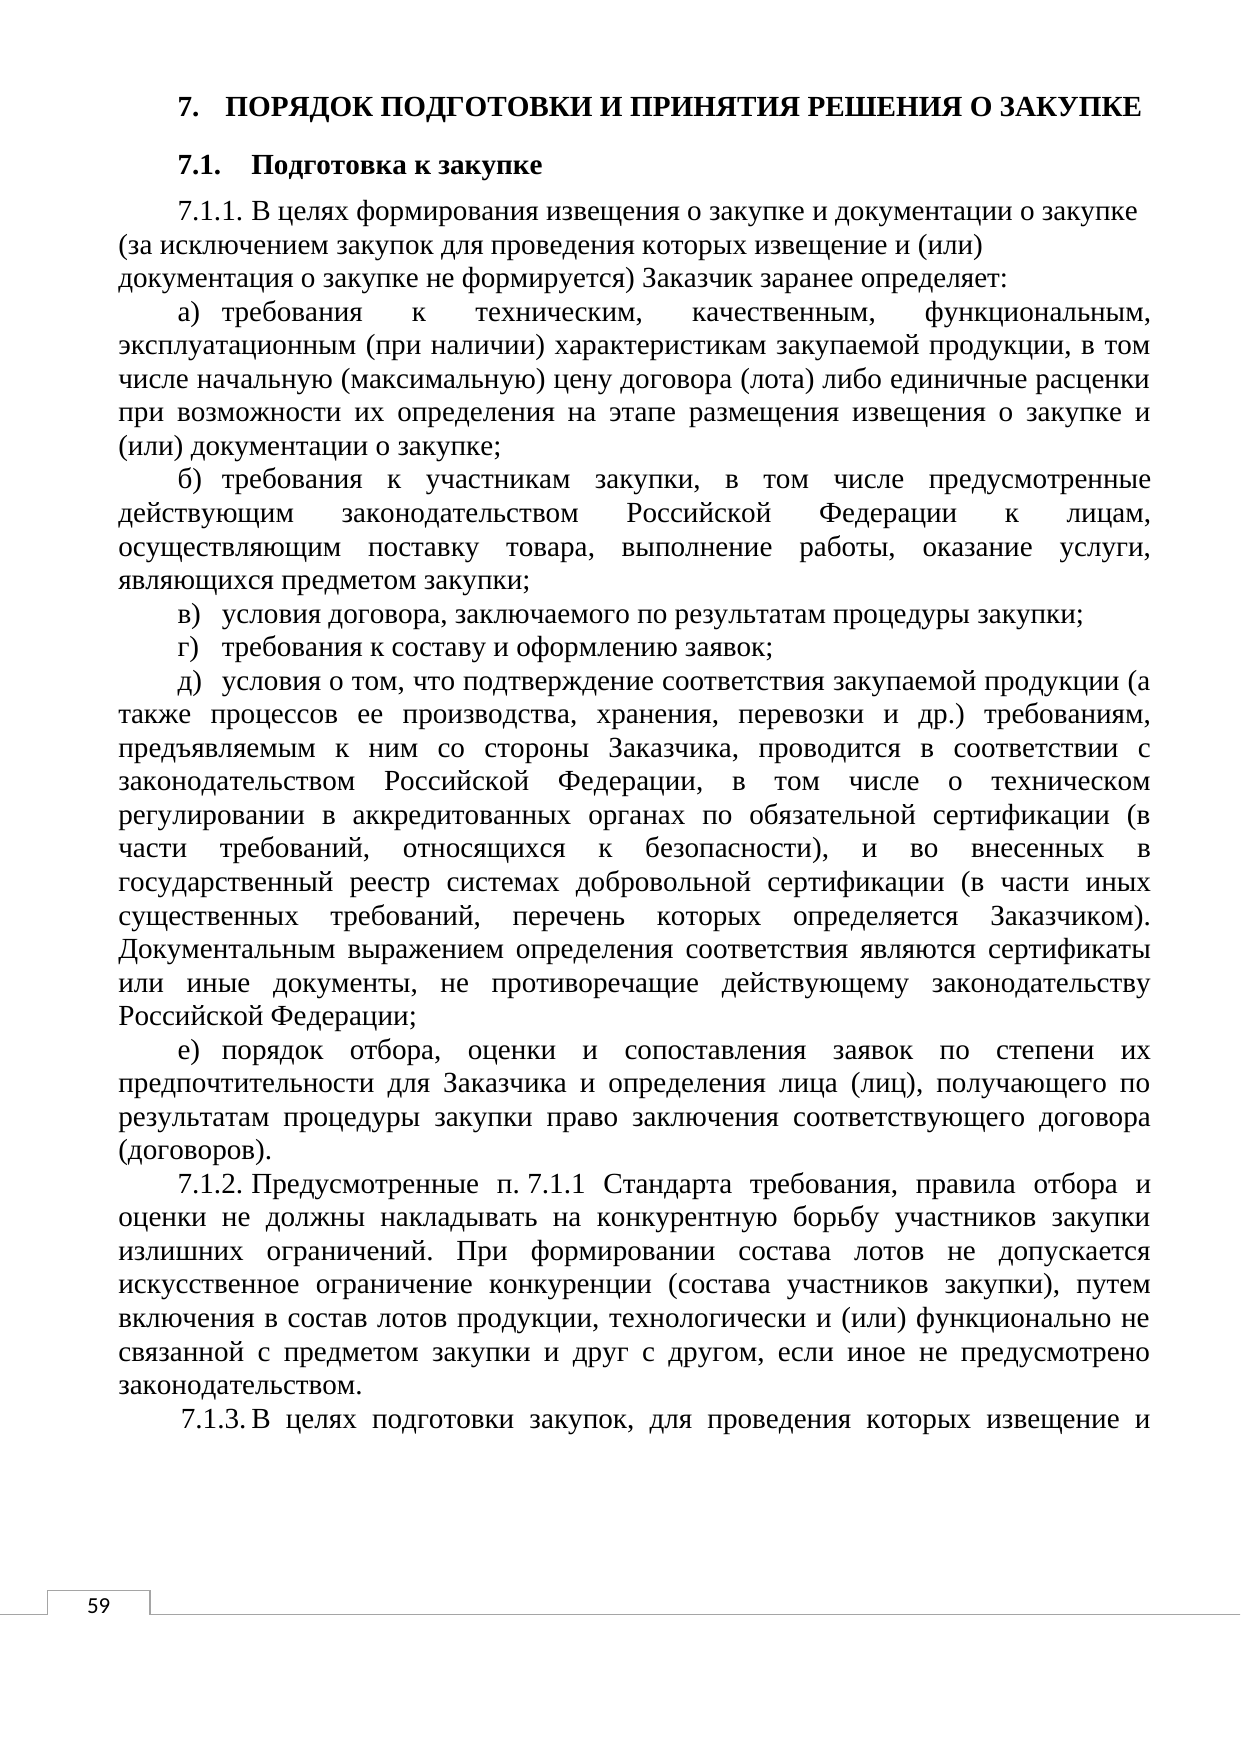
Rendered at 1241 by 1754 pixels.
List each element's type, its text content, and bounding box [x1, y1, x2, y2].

list условия договора, заключаемого по результатам процедуры закупки; [118, 596, 1152, 629]
list требования к участникам закупки, в том числе предусмотренные действующим законодательством Российской Федерации к лицам, осуществляющим поставку товара, выполнение работы, оказание услуги, являющихся предметом закупки; [118, 462, 1152, 596]
list Порядок подготовки и принятия решения о закупке [177, 89, 1152, 122]
list В целях формирования извещения о закупке и документации о закупке (за исключением закупок для проведения которых извещение и (или) документация о закупке не формируется) Заказчик заранее определяет: [118, 193, 1152, 294]
list порядок отбора, оценки и сопоставления заявок по степени их предпочтительности для Заказчика и определения лица (лиц), получающего по результатам процедуры закупки право заключения соответствующего договора (договоров). [118, 1032, 1152, 1166]
list требования к техническим, качественным, функциональным, эксплуатационным (при наличии) характеристикам закупаемой продукции, в том числе начальную (максимальную) цену договора (лота) либо единичные расценки при возможности их определения на этапе размещения извещения о закупке и (или) документации о закупке; [118, 294, 1152, 462]
list Подготовка к закупке [118, 147, 1152, 181]
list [118, 1401, 1152, 1434]
list требования к составу и оформлению заявок; [118, 629, 1152, 663]
list условия о том, что подтверждение соответствия закупаемой продукции (а также процессов ее производства, хранения, перевозки и др.) требованиям, предъявляемым к ним со стороны Заказчика, проводится в соответствии с законодательством Российской Федерации, в том числе о техническом регулировании в аккредитованных органах по обязательной сертификации (в части требований, относящихся к безопасности), и во внесенных в государственный реестр системах добровольной сертификации (в части иных существенных требований, перечень которых определяется Заказчиком). Документальным выражением определения соответствия являются сертификаты или иные документы, не противоречащие действующему законодательству Российской Федерации; [118, 663, 1152, 1032]
list Предусмотренные п. 7.1.1 Стандарта требования, правила отбора и оценки не должны накладывать на конкурентную борьбу участников закупки излишних ограничений. При формировании состава лотов не допускается искусственное ограничение конкуренции (состава участников закупки), путем включения в состав лотов продукции, технологически и (или) функционально не связанной с предметом закупки и друг с другом, если иное не предусмотрено законодательством. [118, 1166, 1152, 1401]
